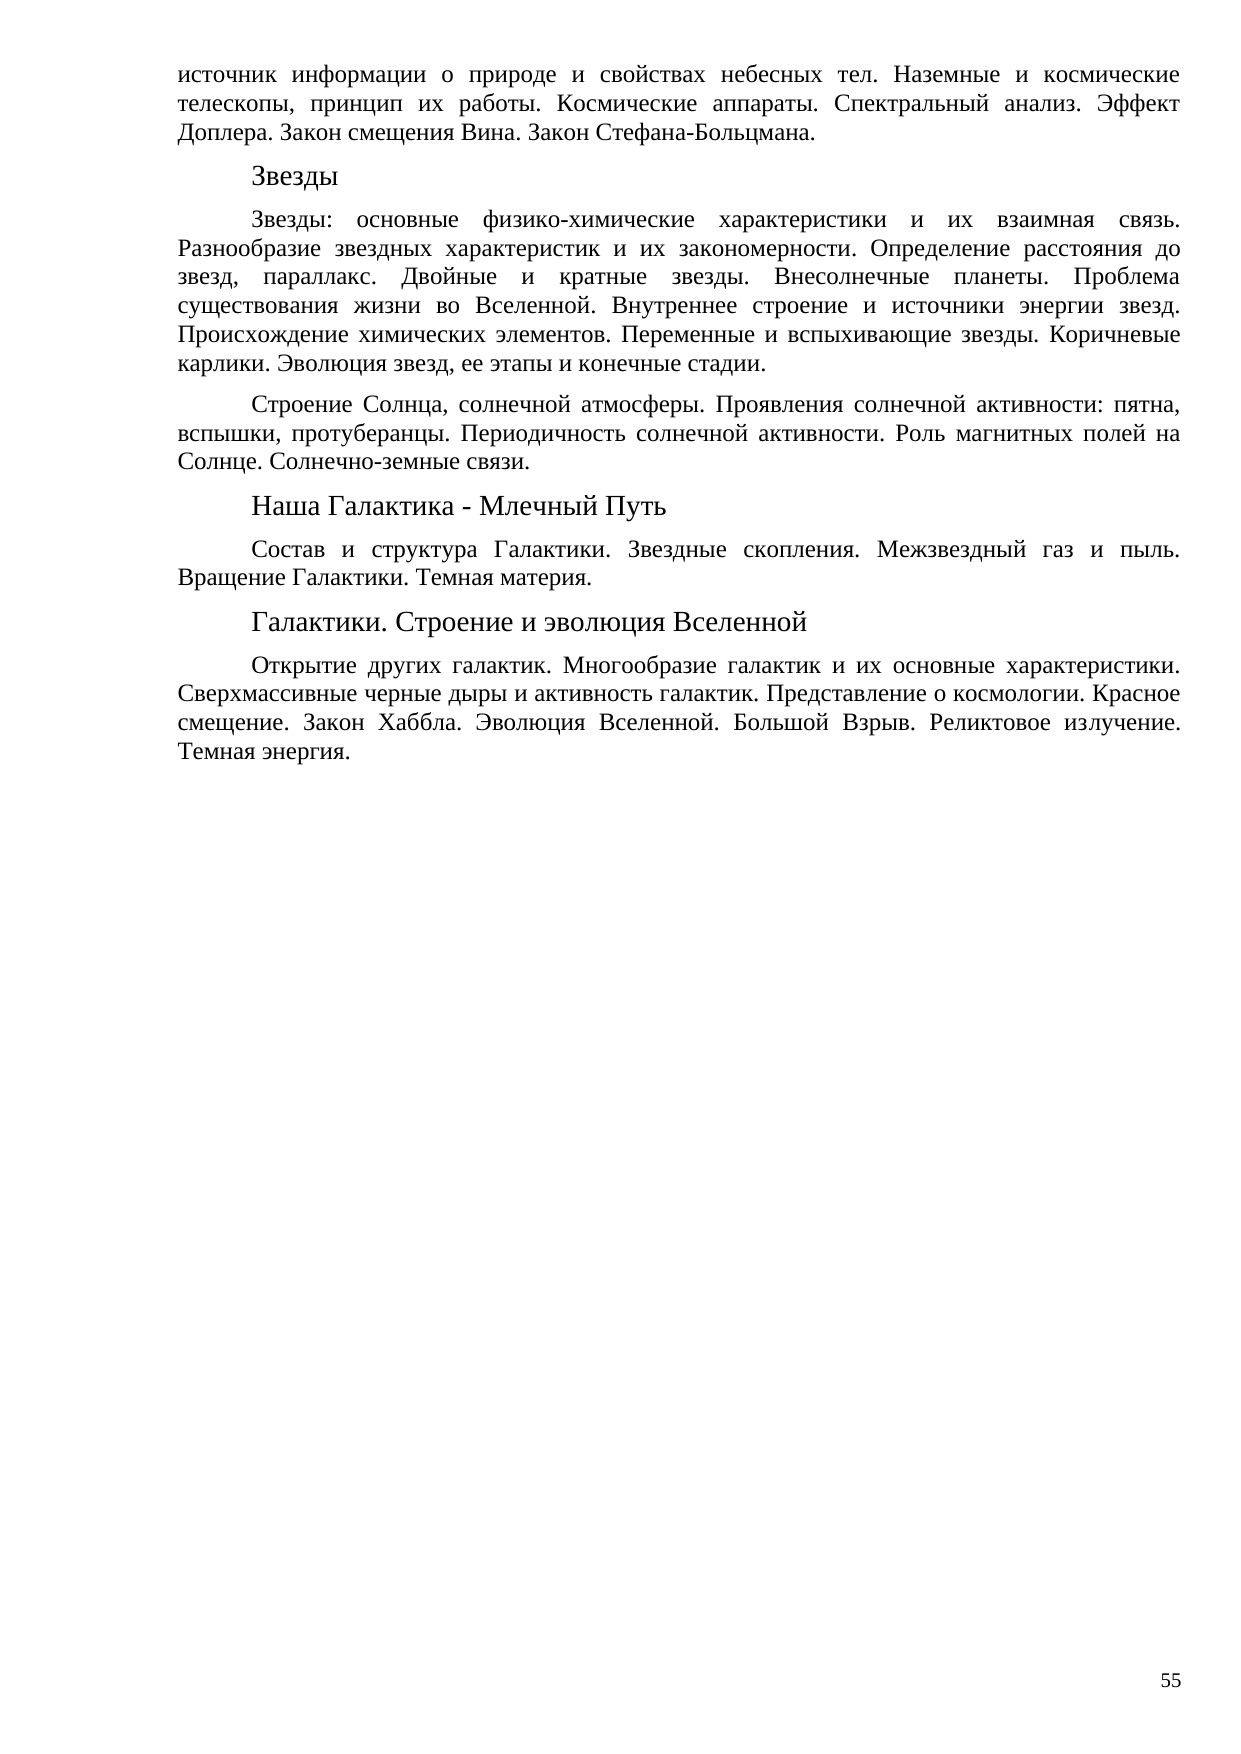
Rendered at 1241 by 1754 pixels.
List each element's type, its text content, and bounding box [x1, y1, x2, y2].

text Звезды [177, 158, 1181, 191]
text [177, 59, 1181, 145]
text Строение Солнца, солнечной атмосферы. Проявления солнечной активности: пятна, вспышки, протуберанцы. Периодичность солнечной активности. Роль магнитных полей на Солнце. Солнечно-земные связи. [177, 389, 1181, 475]
text Наша Галактика - Млечный Путь [177, 488, 1181, 521]
text Галактики. Строение и эволюция Вселенной [177, 604, 1181, 637]
text Состав и структура Галактики. Звездные скопления. Межзвездный газ и пыль. Вращение Галактики. Темная материя. [177, 534, 1181, 591]
text Открытие других галактик. Многообразие галактик и их основные характеристики. Сверхмассивные черные дыры и активность галактик. Представление о космологии. Красное смещение. Закон Хаббла. Эволюция Вселенной. Большой Взрыв. Реликтовое излучение. Темная энергия. [177, 650, 1181, 765]
text Звезды: основные физико-химические характеристики и их взаимная связь. Разнообразие звездных характеристик и их закономерности. Определение расстояния до звезд, параллакс. Двойные и кратные звезды. Внесолнечные планеты. Проблема существования жизни во Вселенной. Внутреннее строение и источники энергии звезд. Происхождение химических элементов. Переменные и вспыхивающие звезды. Коричневые карлики. Эволюция звезд, ее этапы и конечные стадии. [177, 204, 1181, 376]
